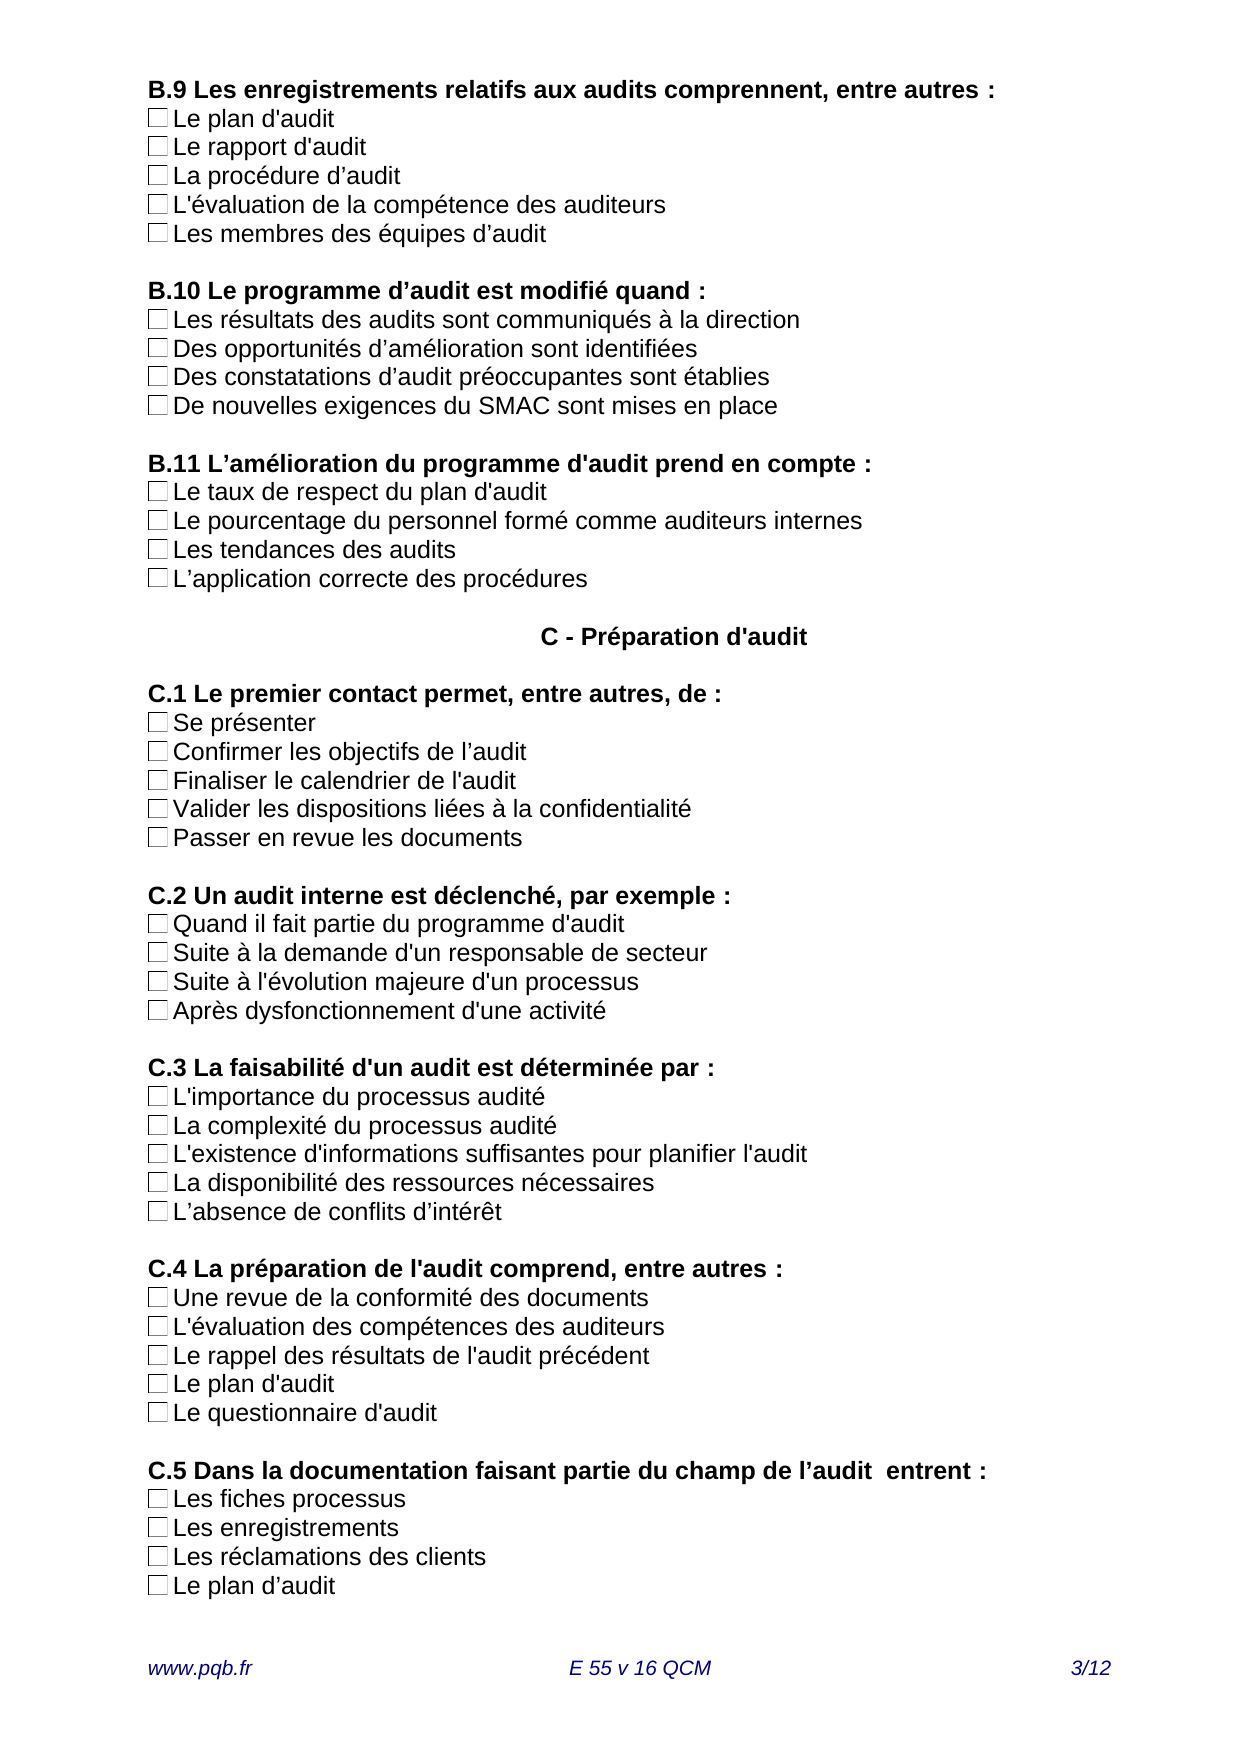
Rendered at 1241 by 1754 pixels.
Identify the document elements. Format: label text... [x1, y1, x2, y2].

picture [147, 107, 168, 127]
text L’absence de conflits d’intérêt [148, 1197, 1200, 1226]
text Le taux de respect du plan d'audit [148, 477, 1200, 506]
picture [147, 164, 168, 185]
text Des constatations d’audit préoccupantes sont établies [148, 362, 1200, 391]
text C.5 Dans la documentation faisant partie du champ de l’audit entrent : [148, 1456, 1200, 1484]
picture [147, 1114, 168, 1135]
text Valider les dispositions liées à la confidentialité [148, 794, 1200, 823]
text C.3 La faisabilité d'un audit est déterminée par : [148, 1053, 1200, 1082]
picture [147, 769, 168, 790]
text Finaliser le calendrier de l'audit [148, 766, 1200, 794]
text Suite à la demande d'un responsable de secteur [148, 938, 1200, 967]
text B.9 Les enregistrements relatifs aux audits comprennent, entre autres : [148, 75, 1200, 104]
picture [147, 136, 168, 156]
picture [147, 337, 168, 357]
picture [147, 941, 168, 962]
picture [147, 538, 168, 559]
picture [147, 481, 168, 501]
picture [147, 222, 168, 242]
text Les résultats des audits sont communiqués à la direction [148, 305, 1200, 334]
text Suite à l'évolution majeure d'un processus Après dysfonctionnement d'une activité [148, 967, 1200, 1024]
text Passer en revue les documents [148, 823, 1200, 852]
picture [147, 1401, 168, 1422]
text L'évaluation de la compétence des auditeurs [148, 190, 1200, 219]
text Des opportunités d’amélioration sont identifiées [148, 334, 1200, 362]
text C.1 Le premier contact permet, entre autres, de : [148, 679, 1200, 708]
text Le questionnaire d'audit [148, 1398, 1200, 1427]
text B.10 Le programme d’audit est modifié quand : [148, 276, 1200, 305]
picture [147, 193, 168, 214]
text Se présenter [148, 708, 1200, 737]
text Le rapport d'audit [148, 132, 1200, 161]
text Les réclamations des clients [148, 1542, 1200, 1571]
picture [147, 740, 168, 761]
text Les membres des équipes d’audit [148, 219, 1200, 247]
text Les tendances des audits [148, 535, 1200, 564]
picture [147, 509, 168, 530]
picture [147, 1344, 168, 1365]
picture [147, 308, 168, 329]
text Le plan d’audit [148, 1571, 1200, 1599]
picture [147, 1373, 168, 1393]
picture [147, 913, 168, 933]
picture [147, 711, 168, 732]
picture [147, 970, 168, 991]
text Les enregistrements [148, 1513, 1200, 1542]
picture [147, 394, 168, 415]
text B.11 L’amélioration du programme d'audit prend en compte : [148, 449, 1200, 477]
picture [147, 366, 168, 386]
text Le plan d'audit [148, 1369, 1200, 1398]
text La disponibilité des ressources nécessaires [148, 1168, 1200, 1197]
text L’application correcte des procédures [148, 564, 1200, 592]
text L'importance du processus audité [148, 1082, 1200, 1111]
text La complexité du processus audité [148, 1111, 1200, 1139]
text C.2 Un audit interne est déclenché, par exemple : [148, 881, 1200, 909]
picture [147, 1574, 168, 1595]
picture [147, 1200, 168, 1221]
picture [147, 999, 168, 1020]
picture [147, 567, 168, 587]
picture [147, 1315, 168, 1336]
text Le rappel des résultats de l'audit précédent [148, 1341, 1200, 1369]
picture [147, 1143, 168, 1163]
text De nouvelles exigences du SMAC sont mises en place [148, 391, 1200, 420]
picture [147, 1085, 168, 1106]
text L'évaluation des compétences des auditeurs [148, 1312, 1200, 1341]
text Les fiches processus [148, 1484, 1200, 1513]
picture [147, 1516, 168, 1537]
picture [147, 1488, 168, 1508]
text C.4 La préparation de l'audit comprend, entre autres : [148, 1254, 1200, 1283]
picture [147, 826, 168, 847]
text C - Préparation d'audit [148, 622, 1200, 650]
text Une revue de la conformité des documents [148, 1283, 1200, 1312]
text Quand il fait partie du programme d'audit [148, 909, 1200, 938]
picture [147, 798, 168, 818]
text La procédure d’audit [148, 161, 1200, 190]
picture [147, 1286, 168, 1307]
picture [147, 1545, 168, 1566]
text Confirmer les objectifs de l’audit [148, 737, 1200, 766]
picture [147, 1171, 168, 1192]
text Le pourcentage du personnel formé comme auditeurs internes [148, 506, 1200, 535]
text Le plan d'audit [148, 104, 1200, 132]
text L'existence d'informations suffisantes pour planifier l'audit [148, 1139, 1200, 1168]
